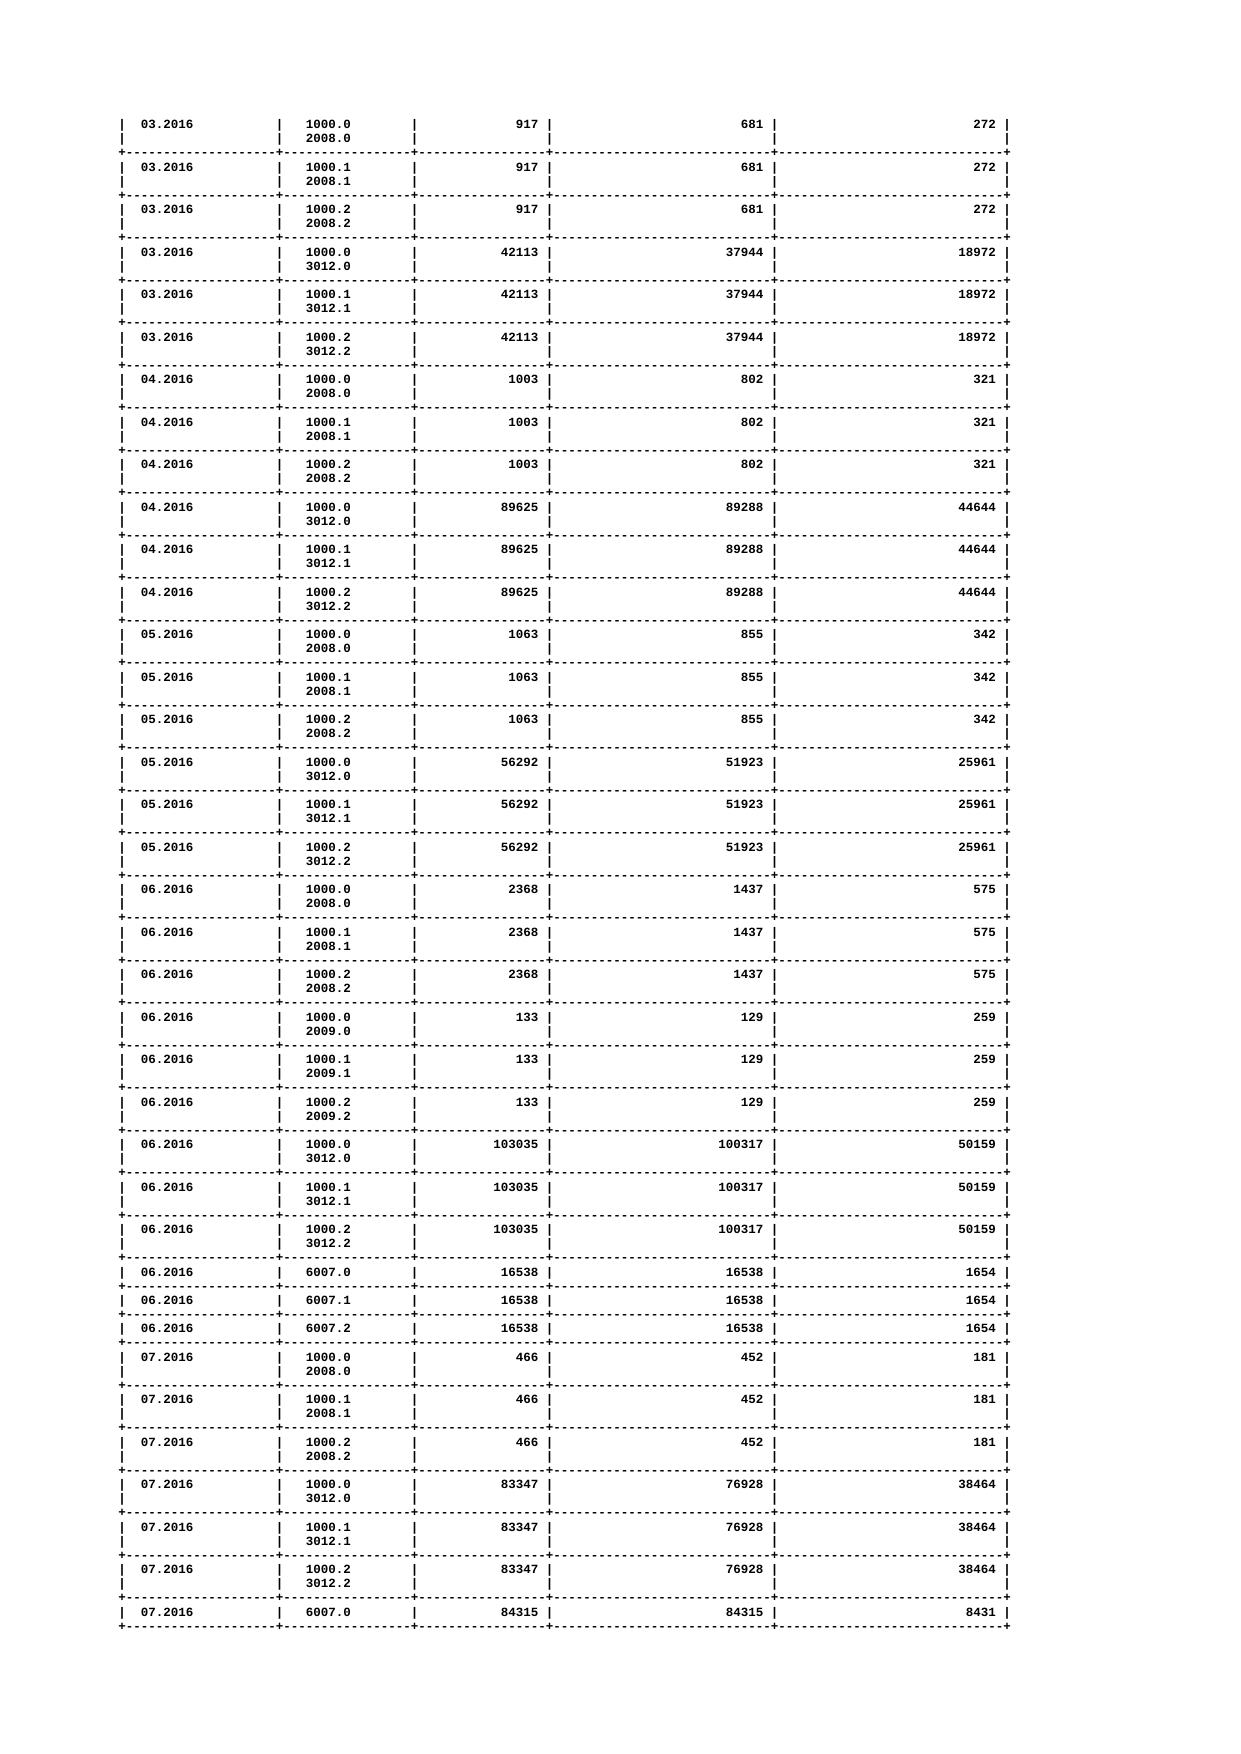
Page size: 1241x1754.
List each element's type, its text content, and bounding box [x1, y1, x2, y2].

text +--------------------+-----------------+-----------------+-----------------------------+------------------------------+ [118, 1039, 1122, 1053]
text +--------------------+-----------------+-----------------+-----------------------------+------------------------------+ [118, 911, 1122, 926]
text | 03.2016 | 1000.2 | 42113 | 37944 | 18972 | [118, 331, 1122, 345]
text | | 3012.1 | | | | [118, 302, 1122, 316]
text | | 3012.2 | | | | [118, 1237, 1122, 1251]
text +--------------------+-----------------+-----------------+-----------------------------+------------------------------+ [118, 401, 1122, 416]
text | 03.2016 | 1000.0 | 42113 | 37944 | 18972 | [118, 246, 1122, 260]
text +--------------------+-----------------+-----------------+-----------------------------+------------------------------+ [118, 1280, 1122, 1294]
text +--------------------+-----------------+-----------------+-----------------------------+------------------------------+ [118, 231, 1122, 246]
text +--------------------+-----------------+-----------------+-----------------------------+------------------------------+ [118, 1124, 1122, 1138]
text | 06.2016 | 6007.2 | 16538 | 16538 | 1654 | [118, 1322, 1122, 1336]
text +--------------------+-----------------+-----------------+-----------------------------+------------------------------+ [118, 444, 1122, 458]
text | 06.2016 | 1000.0 | 103035 | 100317 | 50159 | [118, 1138, 1122, 1152]
text | | 2009.1 | | | | [118, 1067, 1122, 1081]
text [118, 1620, 1122, 1634]
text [118, 146, 1122, 161]
text | 03.2016 | 1000.2 | 917 | 681 | 272 | [118, 203, 1122, 217]
text | | 2009.0 | | | | [118, 1025, 1122, 1039]
text +--------------------+-----------------+-----------------+-----------------------------+------------------------------+ [118, 954, 1122, 968]
text | | 2009.2 | | | | [118, 1110, 1122, 1124]
text | 06.2016 | 1000.1 | 103035 | 100317 | 50159 | [118, 1181, 1122, 1195]
text | | 2008.2 | | | | [118, 217, 1122, 231]
text | | 3012.2 | | | | [118, 345, 1122, 359]
text | 04.2016 | 1000.2 | 1003 | 802 | 321 | [118, 458, 1122, 472]
text | 06.2016 | 1000.2 | 133 | 129 | 259 | [118, 1096, 1122, 1110]
text +--------------------+-----------------+-----------------+-----------------------------+------------------------------+ [118, 529, 1122, 543]
text | 07.2016 | 1000.2 | 83347 | 76928 | 38464 | [118, 1563, 1122, 1577]
text | 05.2016 | 1000.2 | 1063 | 855 | 342 | [118, 713, 1122, 727]
text +--------------------+-----------------+-----------------+-----------------------------+------------------------------+ [118, 1379, 1122, 1393]
text | | 2008.1 | | | | [118, 430, 1122, 444]
text | | 3012.2 | | | | [118, 855, 1122, 869]
text | 07.2016 | 1000.2 | 466 | 452 | 181 | [118, 1436, 1122, 1450]
text | | 3012.0 | | | | [118, 260, 1122, 274]
text +--------------------+-----------------+-----------------+-----------------------------+------------------------------+ [118, 1308, 1122, 1322]
text +--------------------+-----------------+-----------------+-----------------------------+------------------------------+ [118, 699, 1122, 713]
text | | 2008.2 | | | | [118, 727, 1122, 741]
text | | 2008.1 | | | | [118, 940, 1122, 954]
text | | 2008.2 | | | | [118, 1450, 1122, 1464]
text | | 2008.1 | | | | [118, 685, 1122, 699]
text | | 3012.2 | | | | [118, 600, 1122, 614]
text | | 2008.0 | | | | [118, 387, 1122, 401]
text | 04.2016 | 1000.2 | 89625 | 89288 | 44644 | [118, 586, 1122, 600]
text +--------------------+-----------------+-----------------+-----------------------------+------------------------------+ [118, 996, 1122, 1011]
text | 03.2016 | 1000.1 | 917 | 681 | 272 | [118, 161, 1122, 175]
text | 03.2016 | 1000.1 | 42113 | 37944 | 18972 | [118, 288, 1122, 302]
text | | 2008.0 | | | | [118, 1365, 1122, 1379]
text | 07.2016 | 1000.0 | 466 | 452 | 181 | [118, 1351, 1122, 1365]
text | 06.2016 | 1000.2 | 103035 | 100317 | 50159 | [118, 1223, 1122, 1237]
text | 04.2016 | 1000.0 | 89625 | 89288 | 44644 | [118, 501, 1122, 515]
text +--------------------+-----------------+-----------------+-----------------------------+------------------------------+ [118, 1549, 1122, 1563]
text | | 2008.0 | | | | [118, 897, 1122, 911]
text | 05.2016 | 1000.1 | 1063 | 855 | 342 | [118, 671, 1122, 685]
text | 05.2016 | 1000.2 | 56292 | 51923 | 25961 | [118, 841, 1122, 855]
text | | 2008.2 | | | | [118, 982, 1122, 996]
text | | 2008.2 | | | | [118, 472, 1122, 486]
text | 03.2016 | 1000.0 | 917 | 681 | 272 | [118, 118, 1122, 132]
text | | 2008.0 | | | | [118, 642, 1122, 656]
text | 06.2016 | 6007.0 | 16538 | 16538 | 1654 | [118, 1266, 1122, 1280]
text | | 3012.0 | | | | [118, 770, 1122, 784]
text | 07.2016 | 1000.1 | 83347 | 76928 | 38464 | [118, 1521, 1122, 1535]
text +--------------------+-----------------+-----------------+-----------------------------+------------------------------+ [118, 1336, 1122, 1351]
text | | 2008.1 | | | | [118, 1407, 1122, 1421]
text | 05.2016 | 1000.1 | 56292 | 51923 | 25961 | [118, 798, 1122, 812]
text +--------------------+-----------------+-----------------+-----------------------------+------------------------------+ [118, 1166, 1122, 1181]
text +--------------------+-----------------+-----------------+-----------------------------+------------------------------+ [118, 741, 1122, 756]
text | 04.2016 | 1000.1 | 89625 | 89288 | 44644 | [118, 543, 1122, 557]
text | 06.2016 | 1000.2 | 2368 | 1437 | 575 | [118, 968, 1122, 982]
text +--------------------+-----------------+-----------------+-----------------------------+------------------------------+ [118, 656, 1122, 671]
text | 04.2016 | 1000.0 | 1003 | 802 | 321 | [118, 373, 1122, 387]
text | | 3012.0 | | | | [118, 1492, 1122, 1506]
text +--------------------+-----------------+-----------------+-----------------------------+------------------------------+ [118, 189, 1122, 203]
text | 06.2016 | 1000.1 | 133 | 129 | 259 | [118, 1053, 1122, 1067]
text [118, 1591, 1122, 1606]
text | | 3012.1 | | | | [118, 812, 1122, 826]
text +--------------------+-----------------+-----------------+-----------------------------+------------------------------+ [118, 1209, 1122, 1223]
text | 07.2016 | 1000.0 | 83347 | 76928 | 38464 | [118, 1478, 1122, 1492]
text | 07.2016 | 1000.1 | 466 | 452 | 181 | [118, 1393, 1122, 1407]
text +--------------------+-----------------+-----------------+-----------------------------+------------------------------+ [118, 1081, 1122, 1096]
text | 06.2016 | 1000.0 | 2368 | 1437 | 575 | [118, 883, 1122, 897]
text +--------------------+-----------------+-----------------+-----------------------------+------------------------------+ [118, 1506, 1122, 1521]
text | | 3012.1 | | | | [118, 1195, 1122, 1209]
text +--------------------+-----------------+-----------------+-----------------------------+------------------------------+ [118, 1421, 1122, 1436]
text | | 3012.1 | | | | [118, 1535, 1122, 1549]
text +--------------------+-----------------+-----------------+-----------------------------+------------------------------+ [118, 784, 1122, 798]
text +--------------------+-----------------+-----------------+-----------------------------+------------------------------+ [118, 316, 1122, 331]
text | | 2008.1 | | | | [118, 175, 1122, 189]
text | 04.2016 | 1000.1 | 1003 | 802 | 321 | [118, 416, 1122, 430]
text | 05.2016 | 1000.0 | 56292 | 51923 | 25961 | [118, 756, 1122, 770]
text +--------------------+-----------------+-----------------+-----------------------------+------------------------------+ [118, 826, 1122, 841]
text | 05.2016 | 1000.0 | 1063 | 855 | 342 | [118, 628, 1122, 642]
text +--------------------+-----------------+-----------------+-----------------------------+------------------------------+ [118, 614, 1122, 628]
text +--------------------+-----------------+-----------------+-----------------------------+------------------------------+ [118, 1464, 1122, 1478]
text | 06.2016 | 1000.0 | 133 | 129 | 259 | [118, 1011, 1122, 1025]
text +--------------------+-----------------+-----------------+-----------------------------+------------------------------+ [118, 359, 1122, 373]
text | 06.2016 | 1000.1 | 2368 | 1437 | 575 | [118, 926, 1122, 940]
text +--------------------+-----------------+-----------------+-----------------------------+------------------------------+ [118, 869, 1122, 883]
text | | 3012.2 | | | | [118, 1577, 1122, 1591]
text | 07.2016 | 6007.0 | 84315 | 84315 | 8431 | [118, 1606, 1122, 1620]
text +--------------------+-----------------+-----------------+-----------------------------+------------------------------+ [118, 486, 1122, 501]
text +--------------------+-----------------+-----------------+-----------------------------+------------------------------+ [118, 571, 1122, 586]
text | | 3012.1 | | | | [118, 557, 1122, 571]
text | | 3012.0 | | | | [118, 515, 1122, 529]
text +--------------------+-----------------+-----------------+-----------------------------+------------------------------+ [118, 1251, 1122, 1266]
text +--------------------+-----------------+-----------------+-----------------------------+------------------------------+ [118, 274, 1122, 288]
text | 06.2016 | 6007.1 | 16538 | 16538 | 1654 | [118, 1294, 1122, 1308]
text | | 3012.0 | | | | [118, 1152, 1122, 1166]
text | | 2008.0 | | | | [118, 132, 1122, 146]
